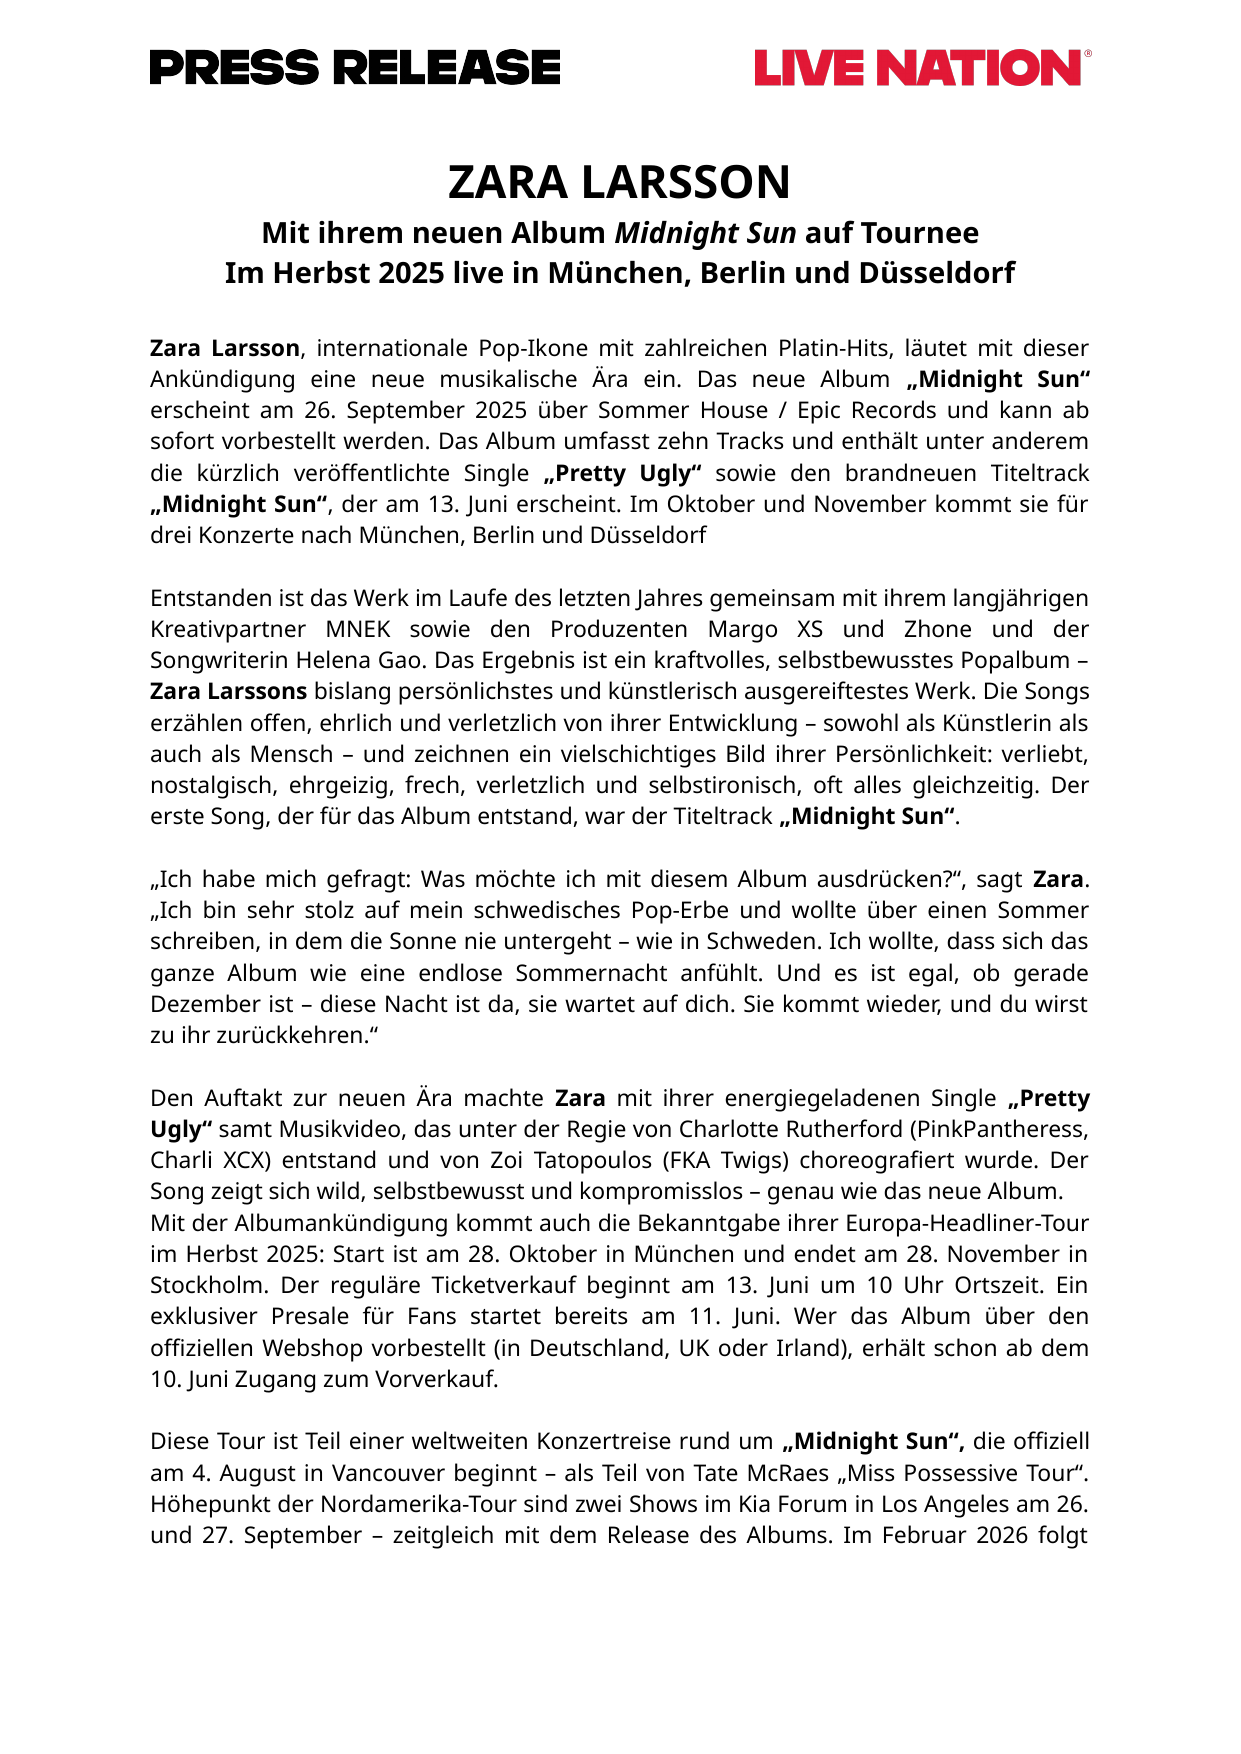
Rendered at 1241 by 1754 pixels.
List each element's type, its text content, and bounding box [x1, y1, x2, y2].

text Zara Larsson, internationale Pop-Ikone mit zahlreichen Platin-Hits, läutet mit dieser Ankündigung eine neue musikalische Ära ein. Das neue Album „Midnight Sun“ erscheint am 26. September 2025 über Sommer House / Epic Records und kann ab sofort vorbestellt werden. Das Album umfasst zehn Tracks und enthält unter anderem die kürzlich veröffentlichte Single „Pretty Ugly“ sowie den brandneuen Titeltrack „Midnight Sun“, der am 13. Juni erscheint. Im Oktober und November kommt sie für drei Konzerte nach München, Berlin und Düsseldorf [150, 331, 1090, 550]
title ZARA LARSSON [150, 150, 1090, 212]
picture [755, 49, 1092, 86]
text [150, 1425, 1090, 1550]
text „Ich habe mich gefragt: Was möchte ich mit diesem Album ausdrücken?“, sagt Zara. „Ich bin sehr stolz auf mein schwedisches Pop-Erbe und wollte über einen Sommer schreiben, in dem die Sonne nie untergeht – wie in Schweden. Ich wollte, dass sich das ganze Album wie eine endlose Sommernacht anfühlt. Und es ist egal, ob gerade Dezember ist – diese Nacht ist da, sie wartet auf dich. Sie kommt wieder, und du wirst zu ihr zurückkehren.“ [150, 863, 1090, 1050]
text Mit ihrem neuen Album Midnight Sun auf Tournee [150, 212, 1090, 252]
text Entstanden ist das Werk im Laufe des letzten Jahres gemeinsam mit ihrem langjährigen Kreativpartner MNEK sowie den Produzenten Margo XS und Zhone und der Songwriterin Helena Gao. Das Ergebnis ist ein kraftvolles, selbstbewusstes Popalbum – Zara Larssons bislang persönlichstes und künstlerisch ausgereiftestes Werk. Die Songs erzählen offen, ehrlich und verletzlich von ihrer Entwicklung – sowohl als Künstlerin als auch als Mensch – und zeichnen ein vielschichtiges Bild ihrer Persönlichkeit: verliebt, nostalgisch, ehrgeizig, frech, verletzlich und selbstironisch, oft alles gleichzeitig. Der erste Song, der für das Album entstand, war der Titeltrack „Midnight Sun“. [150, 581, 1090, 831]
text Mit der Albumankündigung kommt auch die Bekanntgabe ihrer Europa-Headliner-Tour im Herbst 2025: Start ist am 28. Oktober in München und endet am 28. November in Stockholm. Der reguläre Ticketverkauf beginnt am 13. Juni um 10 Uhr Ortszeit. Ein exklusiver Presale für Fans startet bereits am 11. Juni. Wer das Album über den offiziellen Webshop vorbestellt (in Deutschland, UK oder Irland), erhält schon ab dem 10. Juni Zugang zum Vorverkauf. [150, 1206, 1090, 1394]
picture [150, 49, 560, 85]
text Den Auftakt zur neuen Ära machte Zara mit ihrer energiegeladenen Single „Pretty Ugly“ samt Musikvideo, das unter der Regie von Charlotte Rutherford (PinkPantheress, Charli XCX) entstand und von Zoi Tatopoulos (FKA Twigs) choreografiert wurde. Der Song zeigt sich wild, selbstbewusst und kompromisslos – genau wie das neue Album. [150, 1081, 1090, 1206]
text Im Herbst 2025 live in München, Berlin und Düsseldorf [150, 252, 1090, 292]
